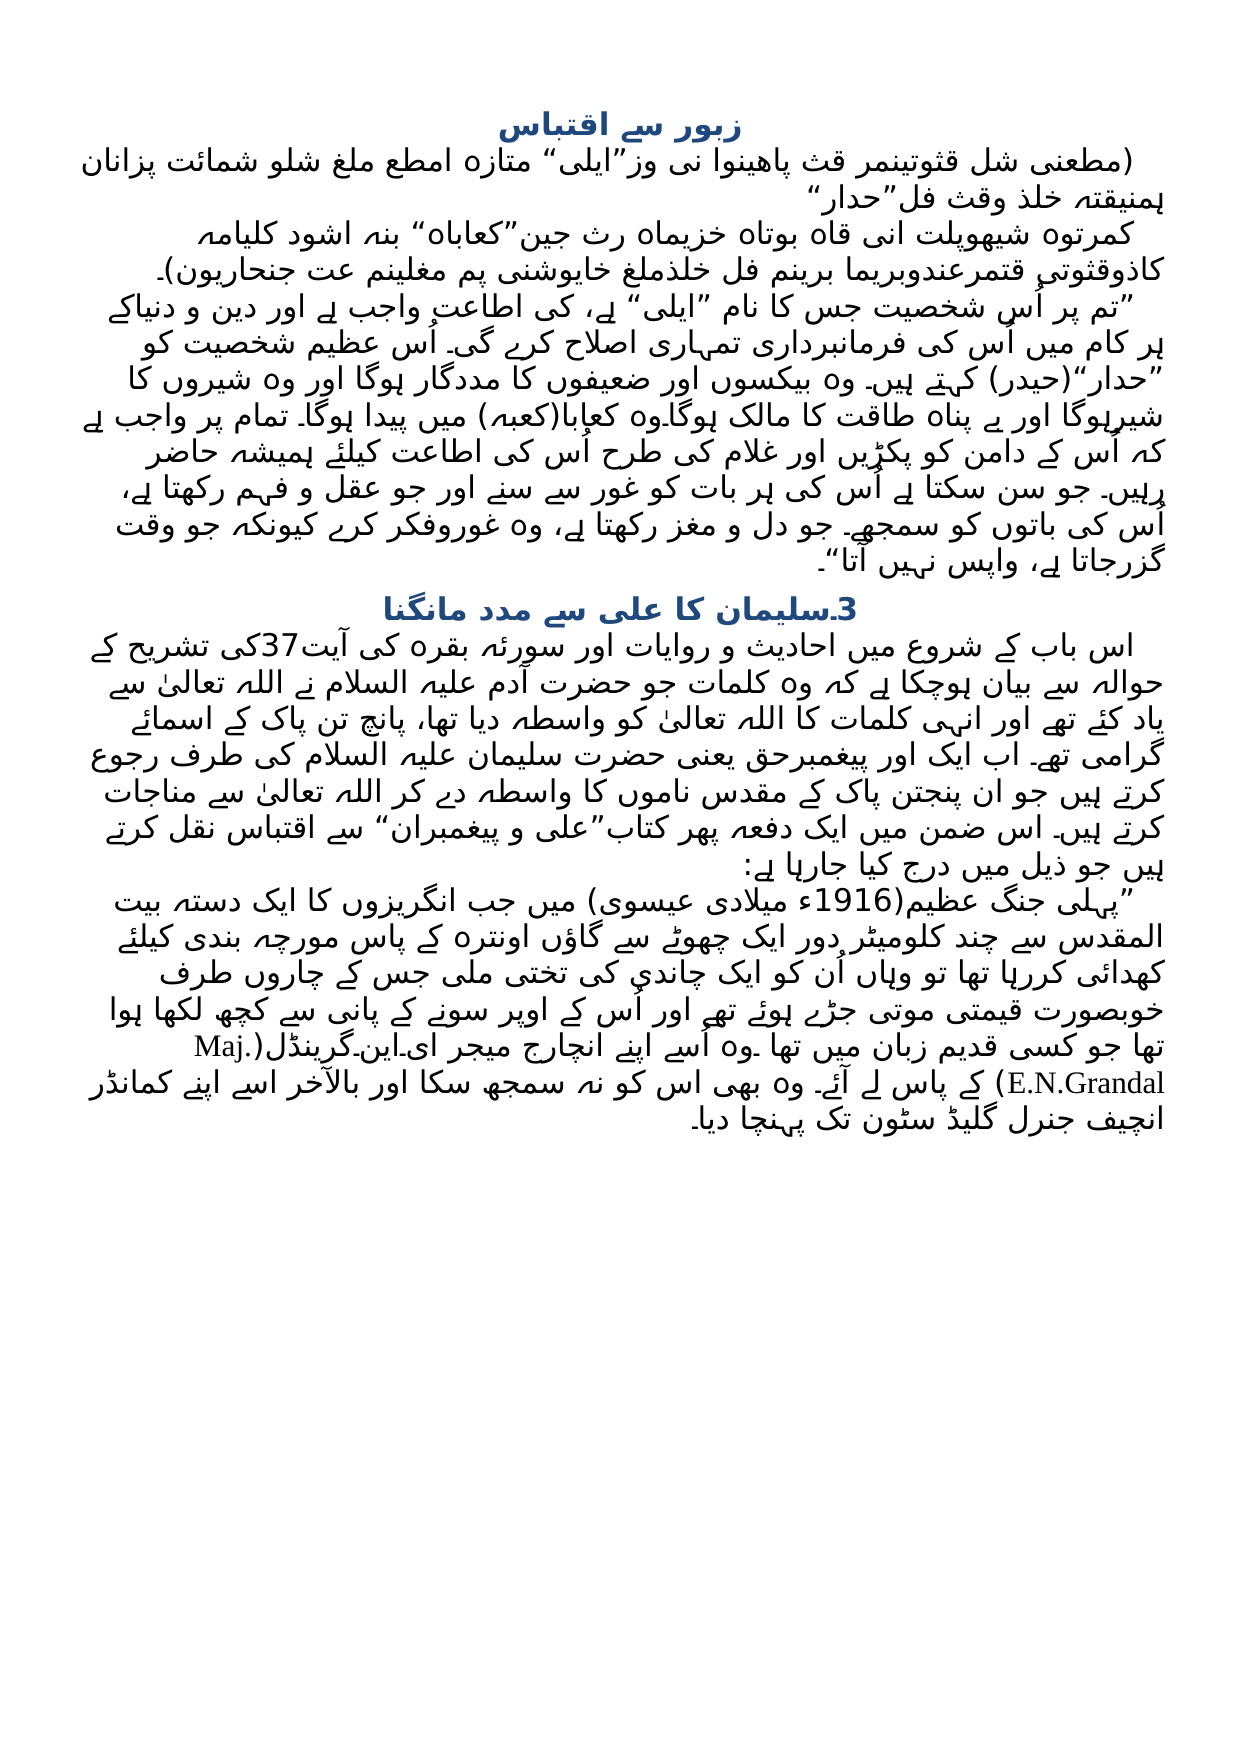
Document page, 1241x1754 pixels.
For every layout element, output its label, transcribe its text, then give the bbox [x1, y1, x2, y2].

subtitle 3۔سلیمان کا علی سے مدد مانگنا [75, 591, 1165, 628]
text کمرتوہ شیھوپلت انی قاہ بوتاہ خزیماہ رث جین”کعاباہ“ بنہ اشود کلیامہ کاذوقثوتی قتمرعندوبریما برینم فل خلذملغ خایوشنی پم مغلینم عت جنحاریون)۔ [75, 215, 1165, 288]
subtitle زبور سے اقتباس [75, 106, 1165, 143]
text (مطعنی شل قثوتینمر قث پاھینوا نی وز”ایلی“ متازہ امطع ملغ شلو شمائت پزانان ہمنیقتہ خلذ وقث فل”حدار“ [75, 143, 1165, 215]
text ”تم پر اُس شخصیت جس کا نام ”ایلی“ ہے، کی اطاعت واجب ہے اور دین و دنیاکے ہر کام میں اُس کی فرمانبرداری تمہاری اصلاح کرے گی۔ اُس عظیم شخصیت کو ”حدار“(حیدر) کہتے ہیں۔ وہ بیکسوں اور ضعیفوں کا مددگار ہوگا اور وہ شیروں کا شیرہوگا اور بے پناہ طاقت کا مالک ہوگا۔وہ کعابا(کعبہ) میں پیدا ہوگا۔ تمام پر واجب ہے کہ اُس کے دامن کو پکڑیں اور غلام کی طرح اُس کی اطاعت کیلئے ہمیشہ حاضر رہیں۔ جو سن سکتا ہے اُس کی ہر بات کو غور سے سنے اور جو عقل و فہم رکھتا ہے، اُس کی باتوں کو سمجھے۔ جو دل و مغز رکھتا ہے، وہ غوروفکر کرے کیونکہ جو وقت گزرجاتا ہے، واپس نہیں آتا“۔ [75, 288, 1165, 579]
text اس باب کے شروع میں احادیث و روایات اور سورئہ بقرہ کی آیت37کی تشریح کے حوالہ سے بیان ہوچکا ہے کہ وہ کلمات جو حضرت آدم علیہ السلام نے اللہ تعالیٰ سے یاد کئے تھے اور انہی کلمات کا اللہ تعالیٰ کو واسطہ دیا تھا، پانچ تن پاک کے اسمائے گرامی تھے۔ اب ایک اور پیغمبرحق یعنی حضرت سلیمان علیہ السلام کی طرف رجوع کرتے ہیں جو ان پنجتن پاک کے مقدس ناموں کا واسطہ دے کر اللہ تعالیٰ سے مناجات کرتے ہیں۔ اس ضمن میں ایک دفعہ پھر کتاب”علی و پیغمبران“ سے اقتباس نقل کرتے ہیں جو ذیل میں درج کیا جارہا ہے: [75, 628, 1165, 882]
text ”پہلی جنگ عظیم(1916ء میلادی عیسوی) میں جب انگریزوں کا ایک دستہ بیت المقدس سے چند کلومیٹر دور ایک چھوٹے سے گاؤں اونترہ کے پاس مورچہ بندی کیلئے کھدائی کررہا تھا تو وہاں اُن کو ایک چاندی کی تختی ملی جس کے چاروں طرف خوبصورت قیمتی موتی جڑے ہوئے تھے اور اُس کے اوپر سونے کے پانی سے کچھ لکھا ہوا تھا جو کسی قدیم زبان میں تھا ۔وہ اُسے اپنے انچارج میجر ای۔این۔گرینڈل(Maj. E.N.Grandal) کے پاس لے آئے۔ وہ بھی اس کو نہ سمجھ سکا اور بالآخر اسے اپنے کمانڈر انچیف جنرل گلیڈ سٹون تک پہنچا دیا۔ [75, 882, 1165, 1137]
